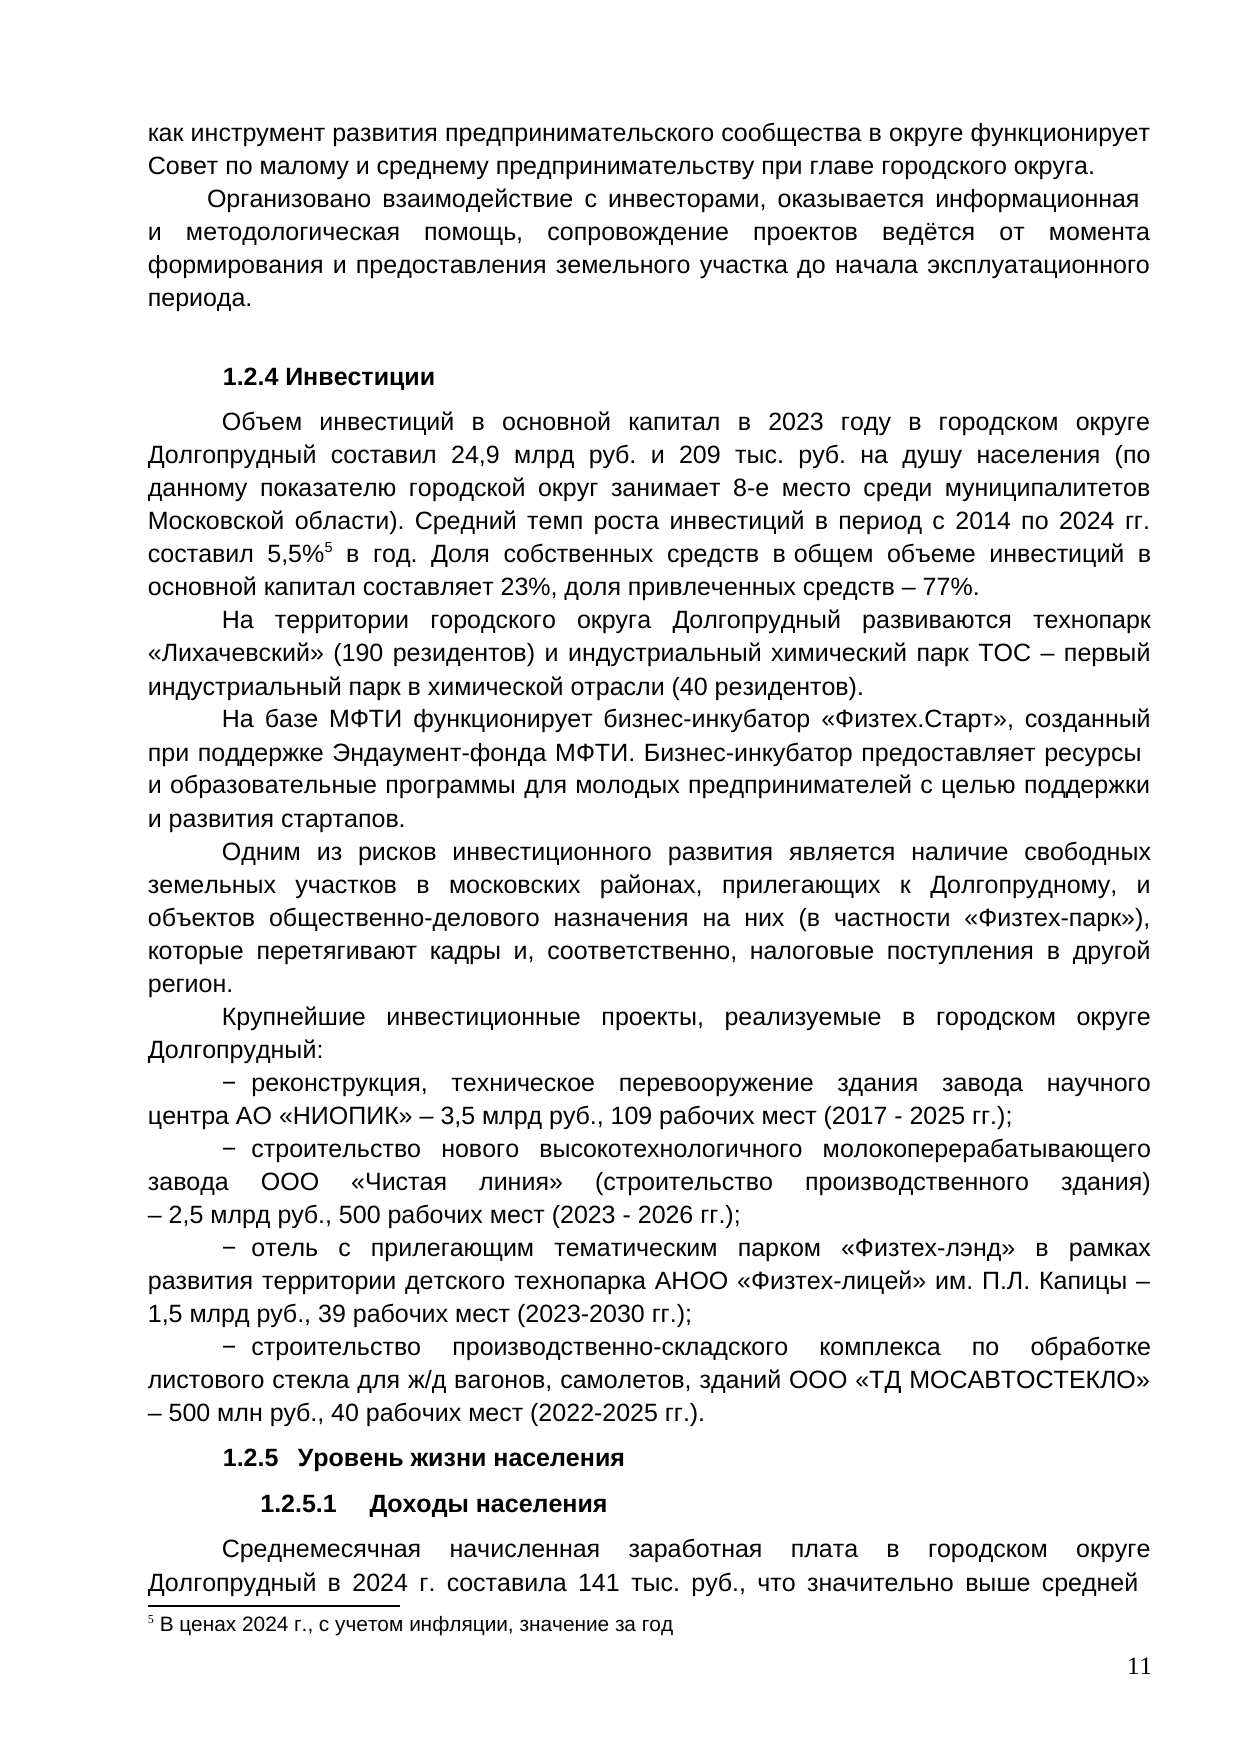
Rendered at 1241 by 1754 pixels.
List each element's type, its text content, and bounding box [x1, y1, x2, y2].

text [148, 118, 1152, 180]
subtitle Доходы населения [260, 1489, 1152, 1518]
text − отель с прилегающим тематическим парком «Физтех-лэнд» в рамках развития территории детского технопарка АНОО «Физтех-лицей» им. П.Л. Капицы – 1,5 млрд руб., 39 рабочих мест (2023-2030 гг.); [148, 1233, 1152, 1328]
text На базе МФТИ функционирует бизнес-инкубатор «Физтех.Старт», созданный при поддержке Эндаумент-фонда МФТИ. Бизнес-инкубатор предоставляет ресурсы и образовательные программы для молодых предпринимателей с целью поддержки и развития стартапов. [148, 704, 1152, 832]
text − строительство производственно-складского комплекса по обработке листового стекла для ж/д вагонов, самолетов, зданий ООО «ТД МОСАВТОСТЕКЛО» – 500 млн руб., 40 рабочих мест (2022-2025 гг.). [148, 1332, 1152, 1427]
text − реконструкция, техническое перевооружение здания завода научного центра АО «НИОПИК» – 3,5 млрд руб., 109 рабочих мест (2017 - 2025 гг.); [148, 1068, 1152, 1129]
subtitle 1.2.4 Инвестиции [223, 362, 1152, 391]
text На территории городского округа Долгопрудный развиваются технопарк «Лихачевский» (190 резидентов) и индустриальный химический парк ТОС – первый индустриальный парк в химической отрасли (40 резидентов). [148, 605, 1152, 700]
text Крупнейшие инвестиционные проекты, реализуемые в городском округе Долгопрудный: [148, 1002, 1152, 1063]
text − строительство нового высокотехнологичного молокоперерабатывающего завода ООО «Чистая линия» (строительство производственного здания) – 2,5 млрд руб., 500 рабочих мест (2023 - 2026 гг.); [148, 1134, 1152, 1228]
text Одним из рисков инвестиционного развития является наличие свободных земельных участков в московских районах, прилегающих к Долгопрудному, и объектов общественно-делового назначения на них (в частности «Физтех-парк»), которые перетягивают кадры и, соответственно, налоговые поступления в другой регион. [148, 837, 1152, 997]
subtitle Уровень жизни населения [223, 1443, 1152, 1472]
text Объем инвестиций в основной капитал в 2023 году в городском округе Долгопрудный составил 24,9 млрд руб. и 209 тыс. руб. на душу населения (по данному показателю городской округ занимает 8-е место среди муниципалитетов Московской области). Средний темп роста инвестиций в период с 2014 по 2024 гг. составил 5,5% в год. Доля собственных средств в общем объеме инвестиций в основной капитал составляет 23%, доля привлеченных средств – 77%. [148, 407, 1152, 601]
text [148, 1534, 1152, 1596]
text Организовано взаимодействие с инвесторами, оказывается информационная и методологическая помощь, сопровождение проектов ведётся от момента формирования и предоставления земельного участка до начала эксплуатационного периода. [148, 184, 1152, 312]
